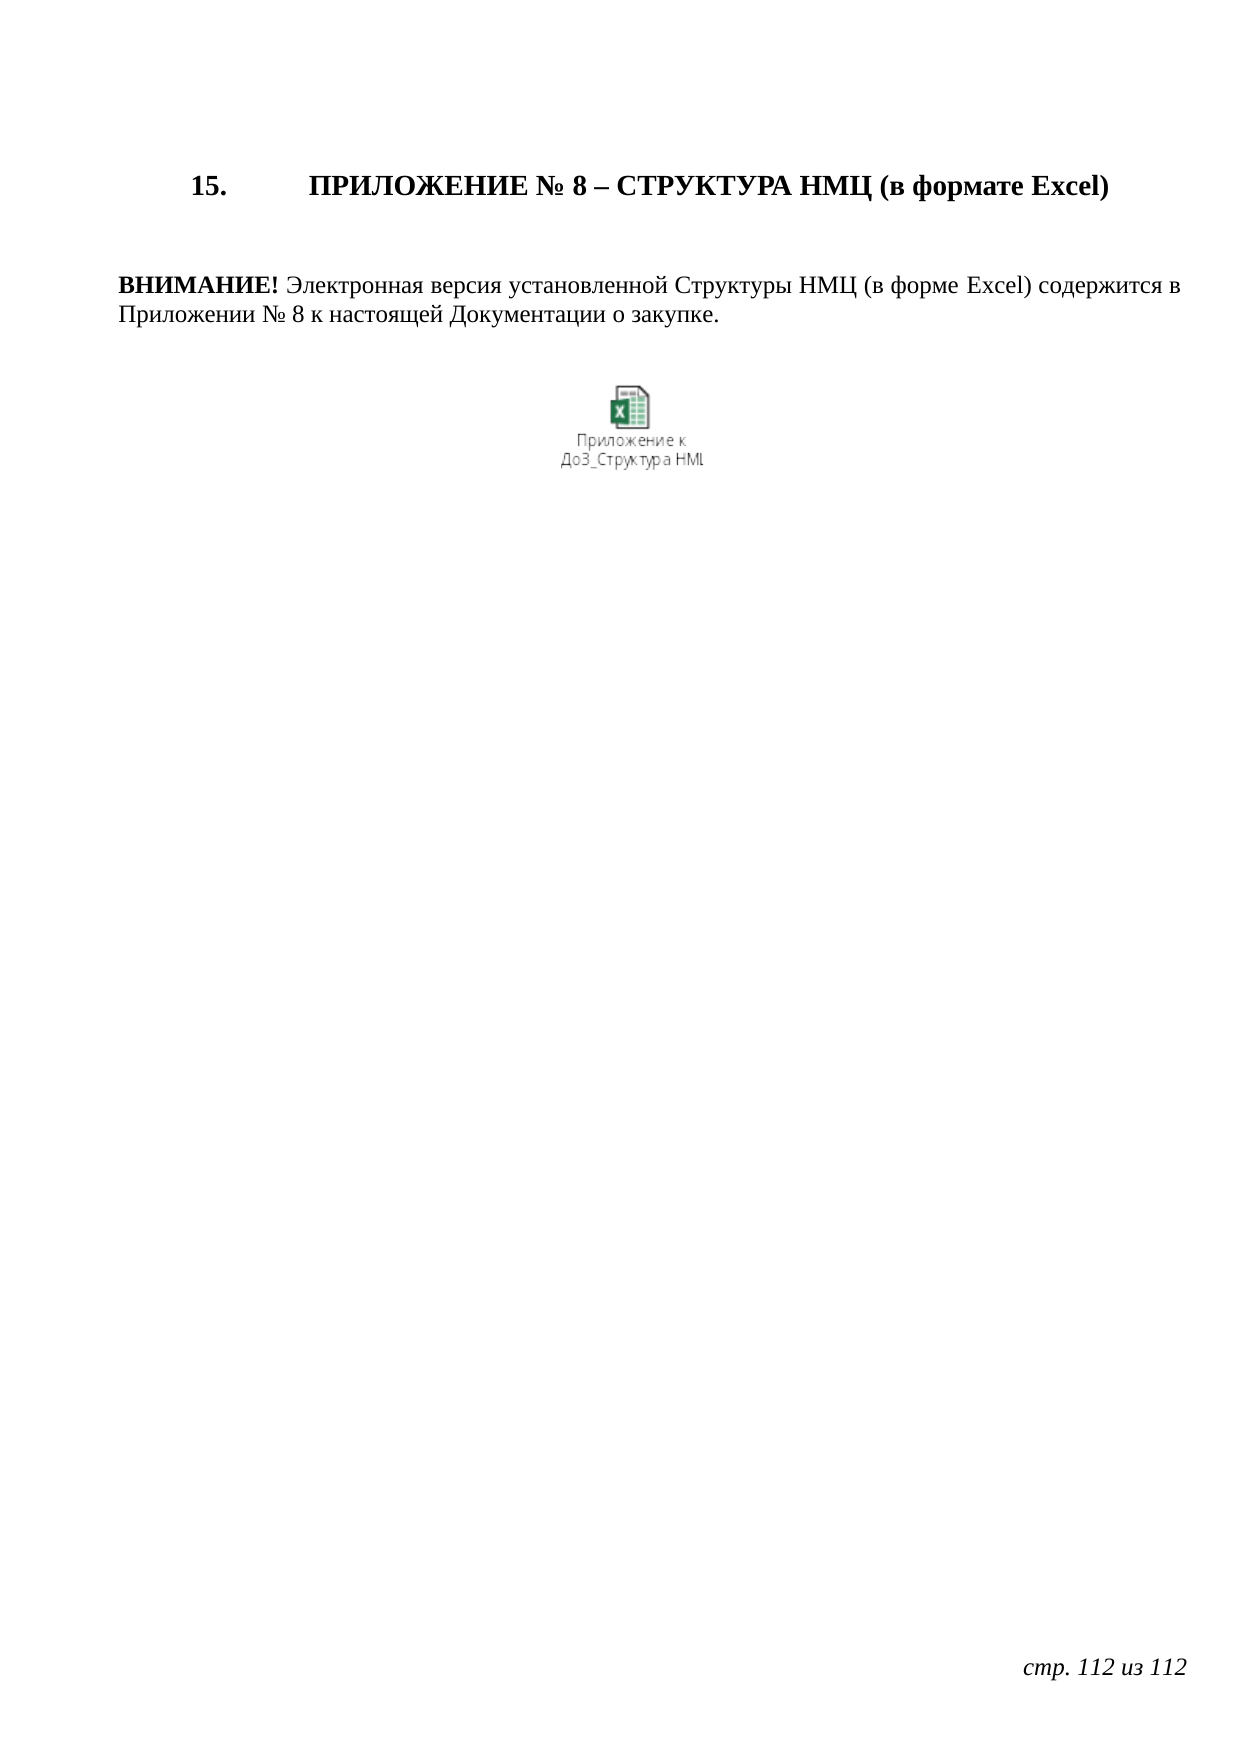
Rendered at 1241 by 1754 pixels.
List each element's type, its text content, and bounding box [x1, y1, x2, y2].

subtitle ПРИЛОЖЕНИЕ № 8 – СТРУКТУРА НМЦ (в формате Excel) [118, 168, 1181, 202]
text ВНИМАНИЕ! Электронная версия установленной Структуры НМЦ (в форме Excel) содержится в Приложении № 8 к настоящей Документации о закупке. [118, 270, 1181, 328]
